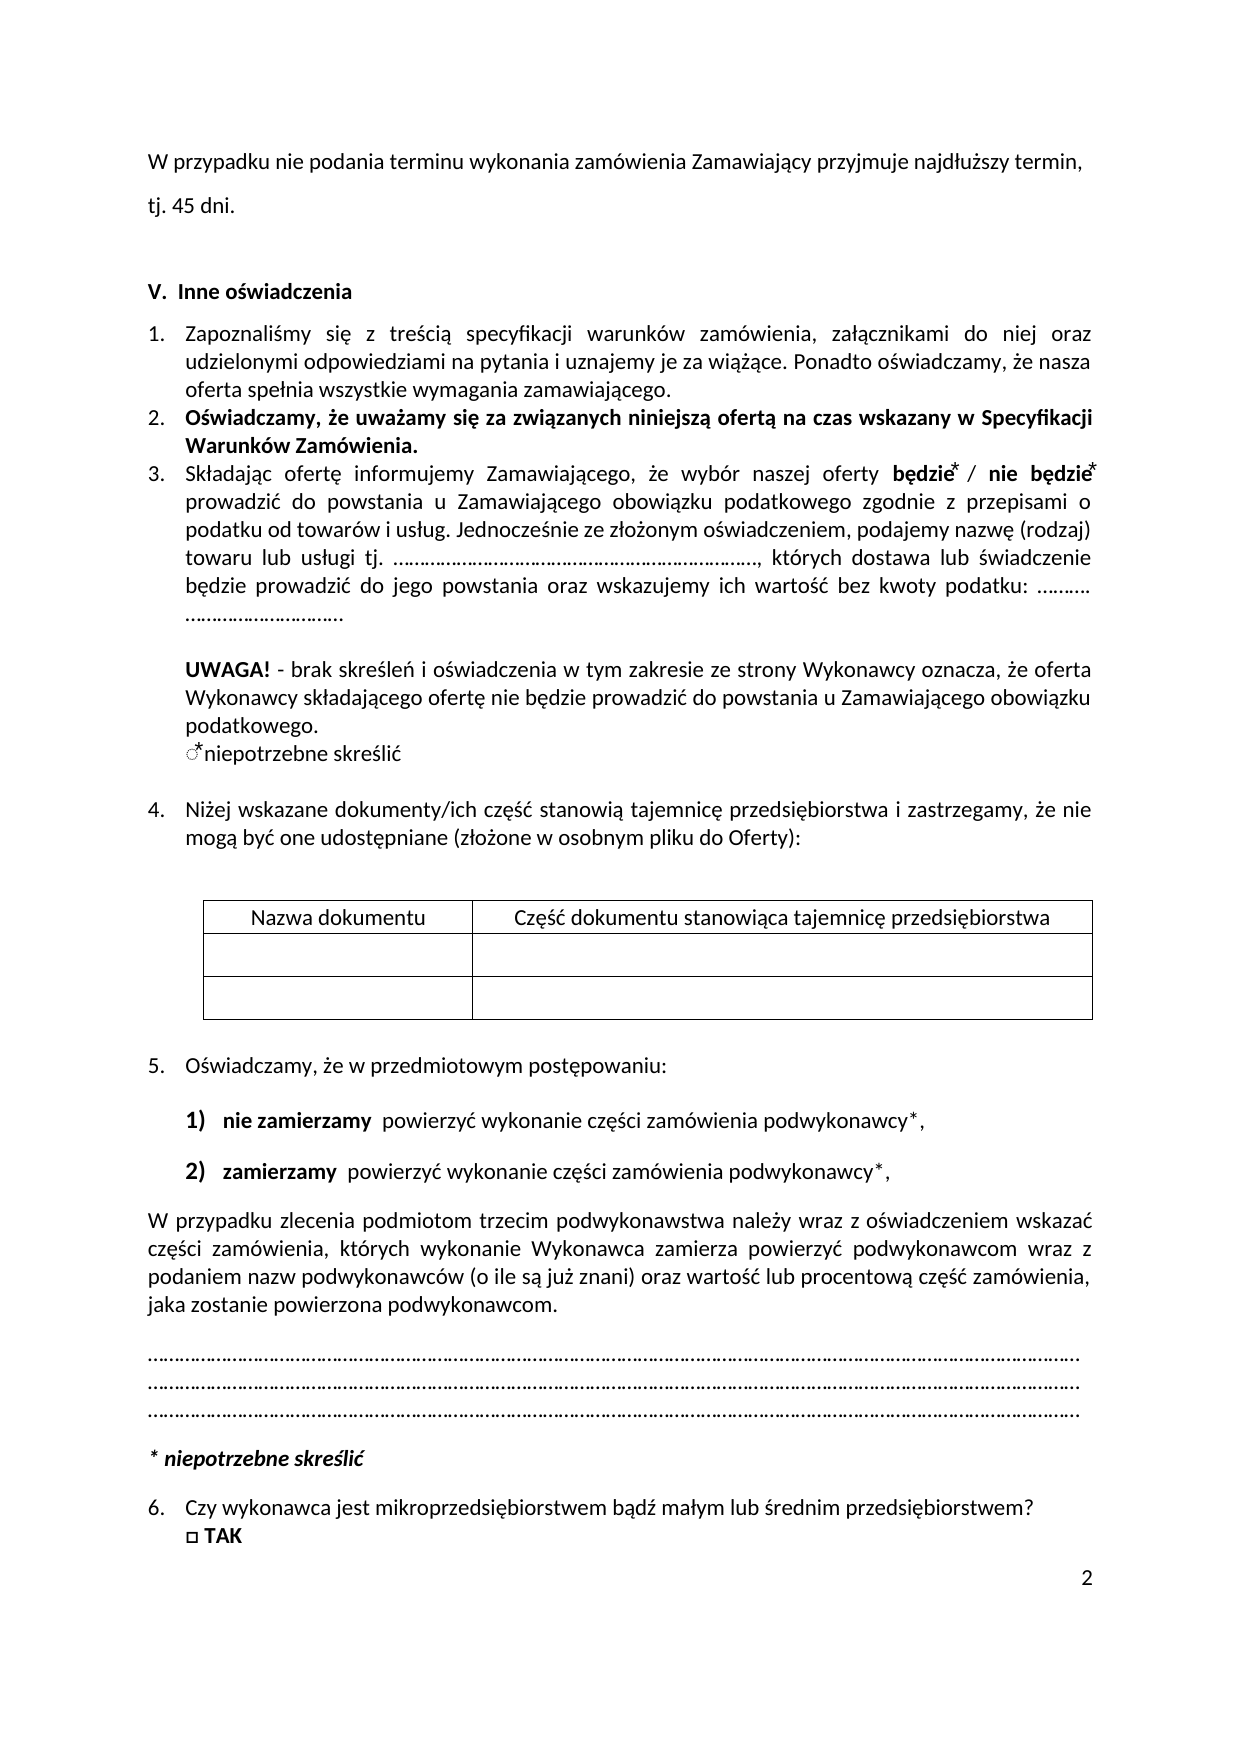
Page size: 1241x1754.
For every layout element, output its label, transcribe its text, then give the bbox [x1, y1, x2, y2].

table_cell [204, 934, 472, 976]
table_cell [473, 977, 1092, 1019]
list Oświadczamy, że w przedmiotowym postępowaniu: [148, 1051, 1093, 1079]
list Zapoznaliśmy się z treścią specyfikacji warunków zamówienia, załącznikami do niej oraz udzielonymi odpowiedziami na pytania i uznajemy je za wiążące. Ponadto oświadczamy, że nasza oferta spełnia wszystkie wymagania zamawiającego. [148, 319, 1093, 403]
list nie zamierzamy powierzyć wykonanie części zamówienia podwykonawcy*, [185, 1104, 1093, 1134]
list Niżej wskazane dokumenty/ich część stanowią tajemnicę przedsiębiorstwa i zastrzegamy, że nie mogą być one udostępniane (złożone w osobnym pliku do Oferty): [148, 795, 1093, 851]
list Składając ofertę informujemy Zamawiającego, że wybór naszej oferty będzie⃰ / nie będzie⃰ prowadzić do powstania u Zamawiającego obowiązku podatkowego zgodnie z przepisami o podatku od towarów i usług. Jednocześnie ze złożonym oświadczeniem, podajemy nazwę (rodzaj) towaru lub usługi tj. ……………………………………………………………, których dostawa lub świadczenie będzie prowadzić do jego powstania oraz wskazujemy ich wartość bez kwoty podatku: ……….………………………… [148, 459, 1093, 627]
text V. Inne oświadczenia [148, 277, 1093, 305]
table_header Część dokumentu stanowiąca tajemnicę przedsiębiorstwa [473, 901, 1092, 932]
text W przypadku nie podania terminu wykonania zamówienia Zamawiający przyjmuje najdłuższy termin, tj. 45 dni. [148, 148, 1093, 229]
table_cell [473, 934, 1092, 976]
list Oświadczamy, że uważamy się za związanych niniejszą ofertą na czas wskazany w Specyfikacji Warunków Zamówienia. [148, 403, 1093, 459]
list UWAGA! - brak skreśleń i oświadczenia w tym zakresie ze strony Wykonawcy oznacza, że oferta Wykonawcy składającego ofertę nie będzie prowadzić do powstania u Zamawiającego obowiązku podatkowego. [185, 655, 1093, 739]
list zamierzamy powierzyć wykonanie części zamówienia podwykonawcy*, [185, 1155, 1093, 1186]
text W przypadku zlecenia podmiotom trzecim podwykonawstwa należy wraz z oświadczeniem wskazać części zamówienia, których wykonanie Wykonawca zamierza powierzyć podwykonawcom wraz z podaniem nazw podwykonawców (o ile są już znani) oraz wartość lub procentową część zamówienia, jaka zostanie powierzona podwykonawcom. [148, 1206, 1093, 1318]
table_header Nazwa dokumentu [204, 901, 472, 932]
list Czy wykonawca jest mikroprzedsiębiorstwem bądź małym lub średnim przedsiębiorstwem? [148, 1493, 1093, 1521]
list □ TAK [148, 1521, 1093, 1549]
table_cell [204, 977, 472, 1019]
text ……………………………………………………………………………………………………………………………………………………………………………………………………………………………………………………………………………………………………………………………………………………………………………………………………………………………………………………………………………………… [148, 1339, 1093, 1423]
list ⃰ niepotrzebne skreślić [185, 739, 1093, 767]
text * niepotrzebne skreślić [148, 1444, 1093, 1472]
